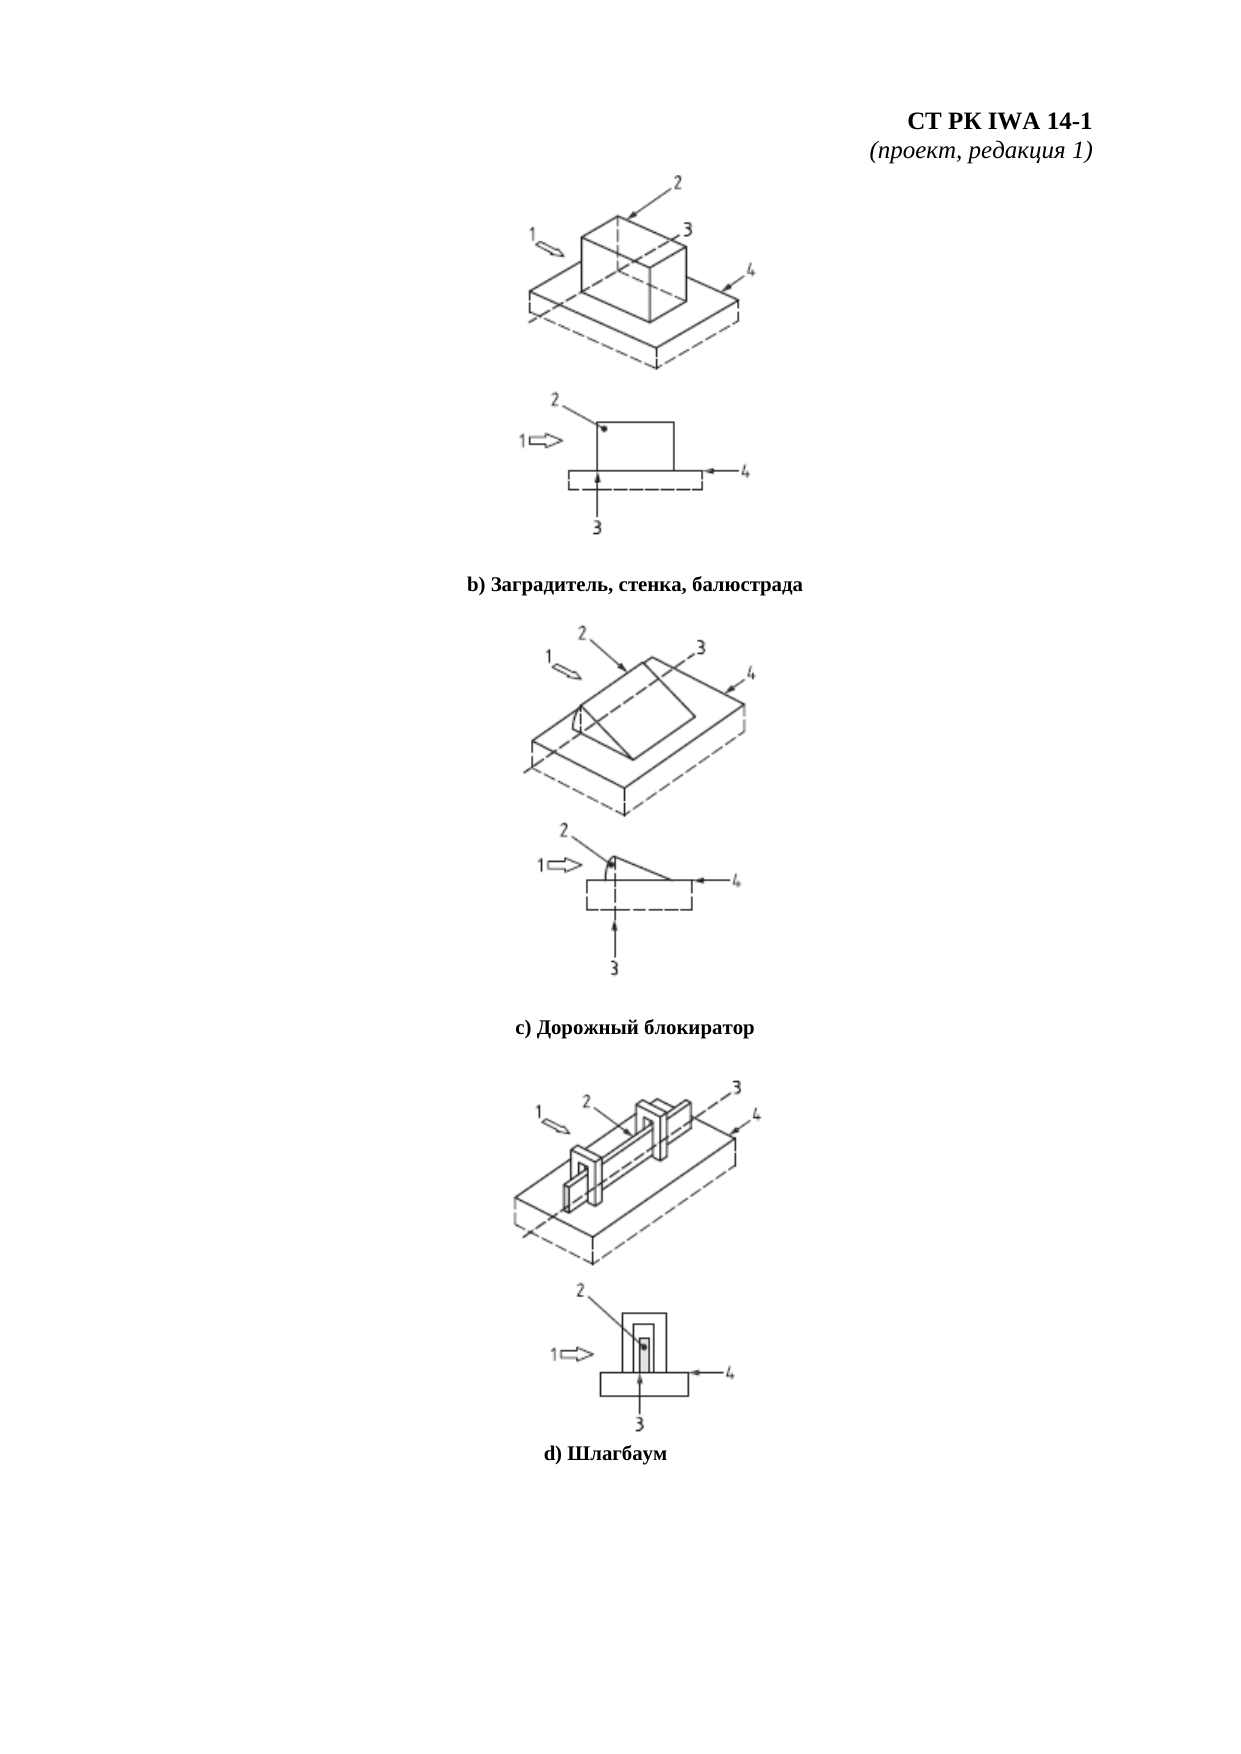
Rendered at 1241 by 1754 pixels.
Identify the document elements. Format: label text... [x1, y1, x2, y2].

picture [484, 1067, 785, 1441]
picture [501, 163, 769, 544]
text c) Дорожный блокиратор [118, 1014, 1092, 1039]
picture [469, 620, 801, 986]
text d) Шлагбаум [118, 1441, 1092, 1465]
text b) Заградитель, стенка, балюстрада [118, 572, 1092, 596]
